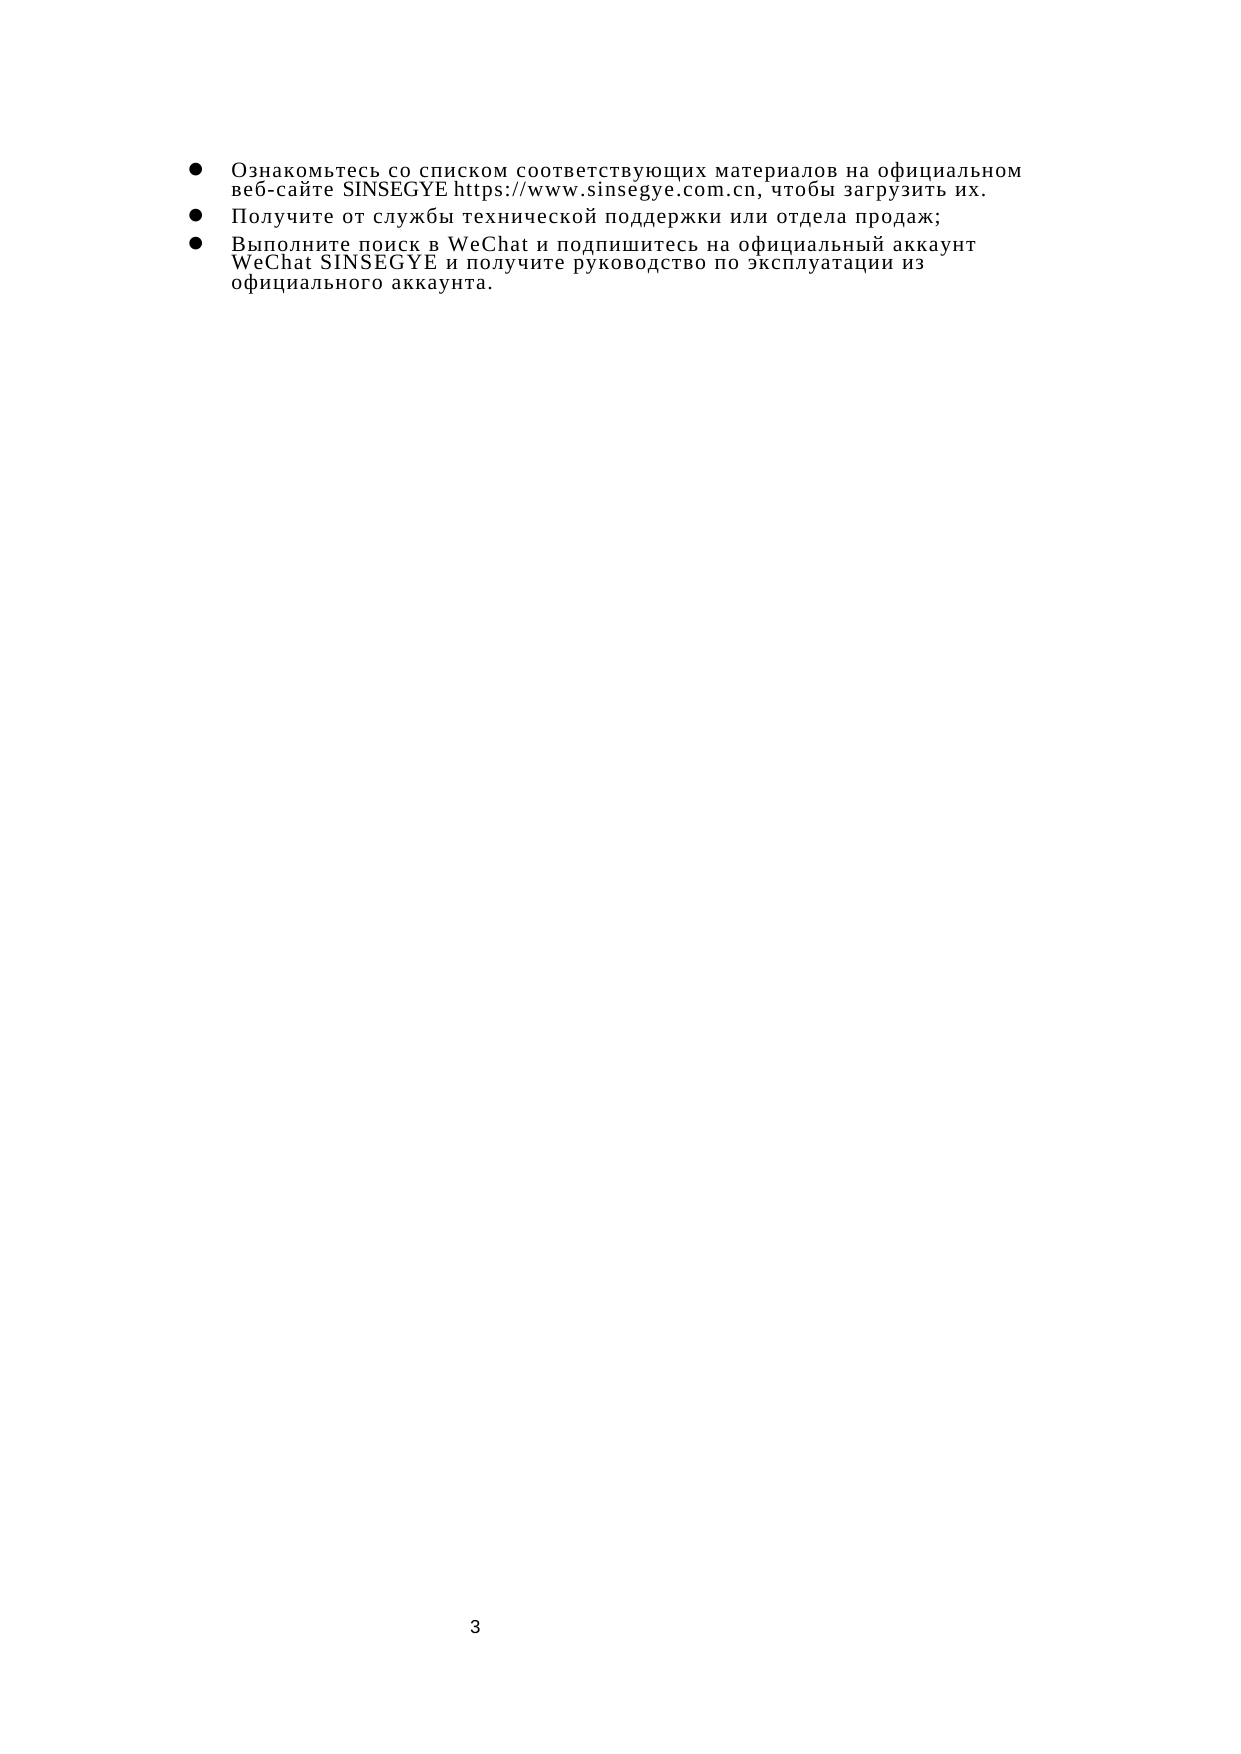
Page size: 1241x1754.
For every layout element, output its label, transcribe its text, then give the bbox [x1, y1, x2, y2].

list Получите от службы технической поддержки или отдела продаж; [187, 208, 1053, 228]
list Выполните поиск в WeChat и подпишитесь на официальный аккаунт WeChat SINSEGYE и получите руководство по эксплуатации из официального аккаунта. [187, 236, 1053, 294]
list Ознакомьтесь со списком соответствующих материалов на официальном веб-сайте SINSEGYE https://www.sinsegye.com.cn, чтобы загрузить их. [187, 162, 1053, 201]
